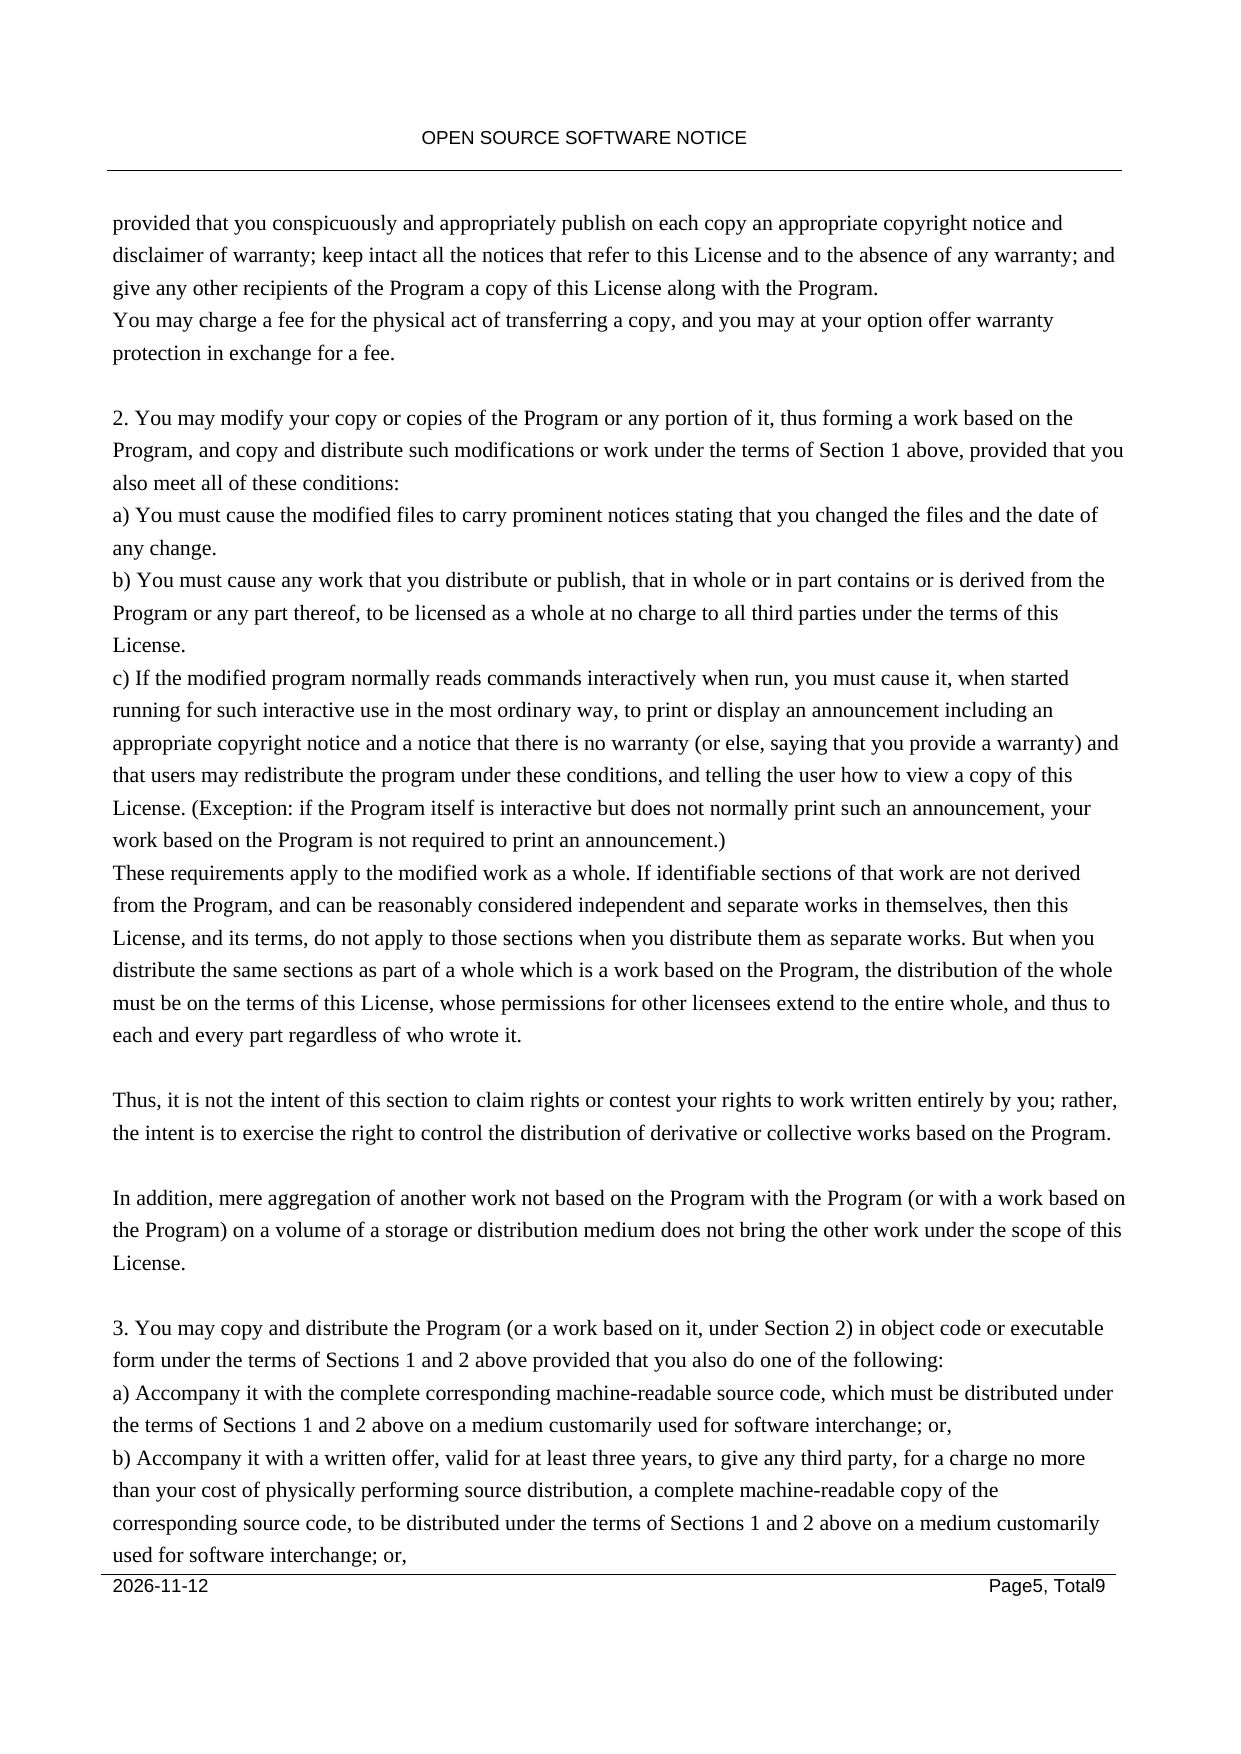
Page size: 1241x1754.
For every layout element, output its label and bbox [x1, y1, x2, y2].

text [112, 206, 1128, 1571]
